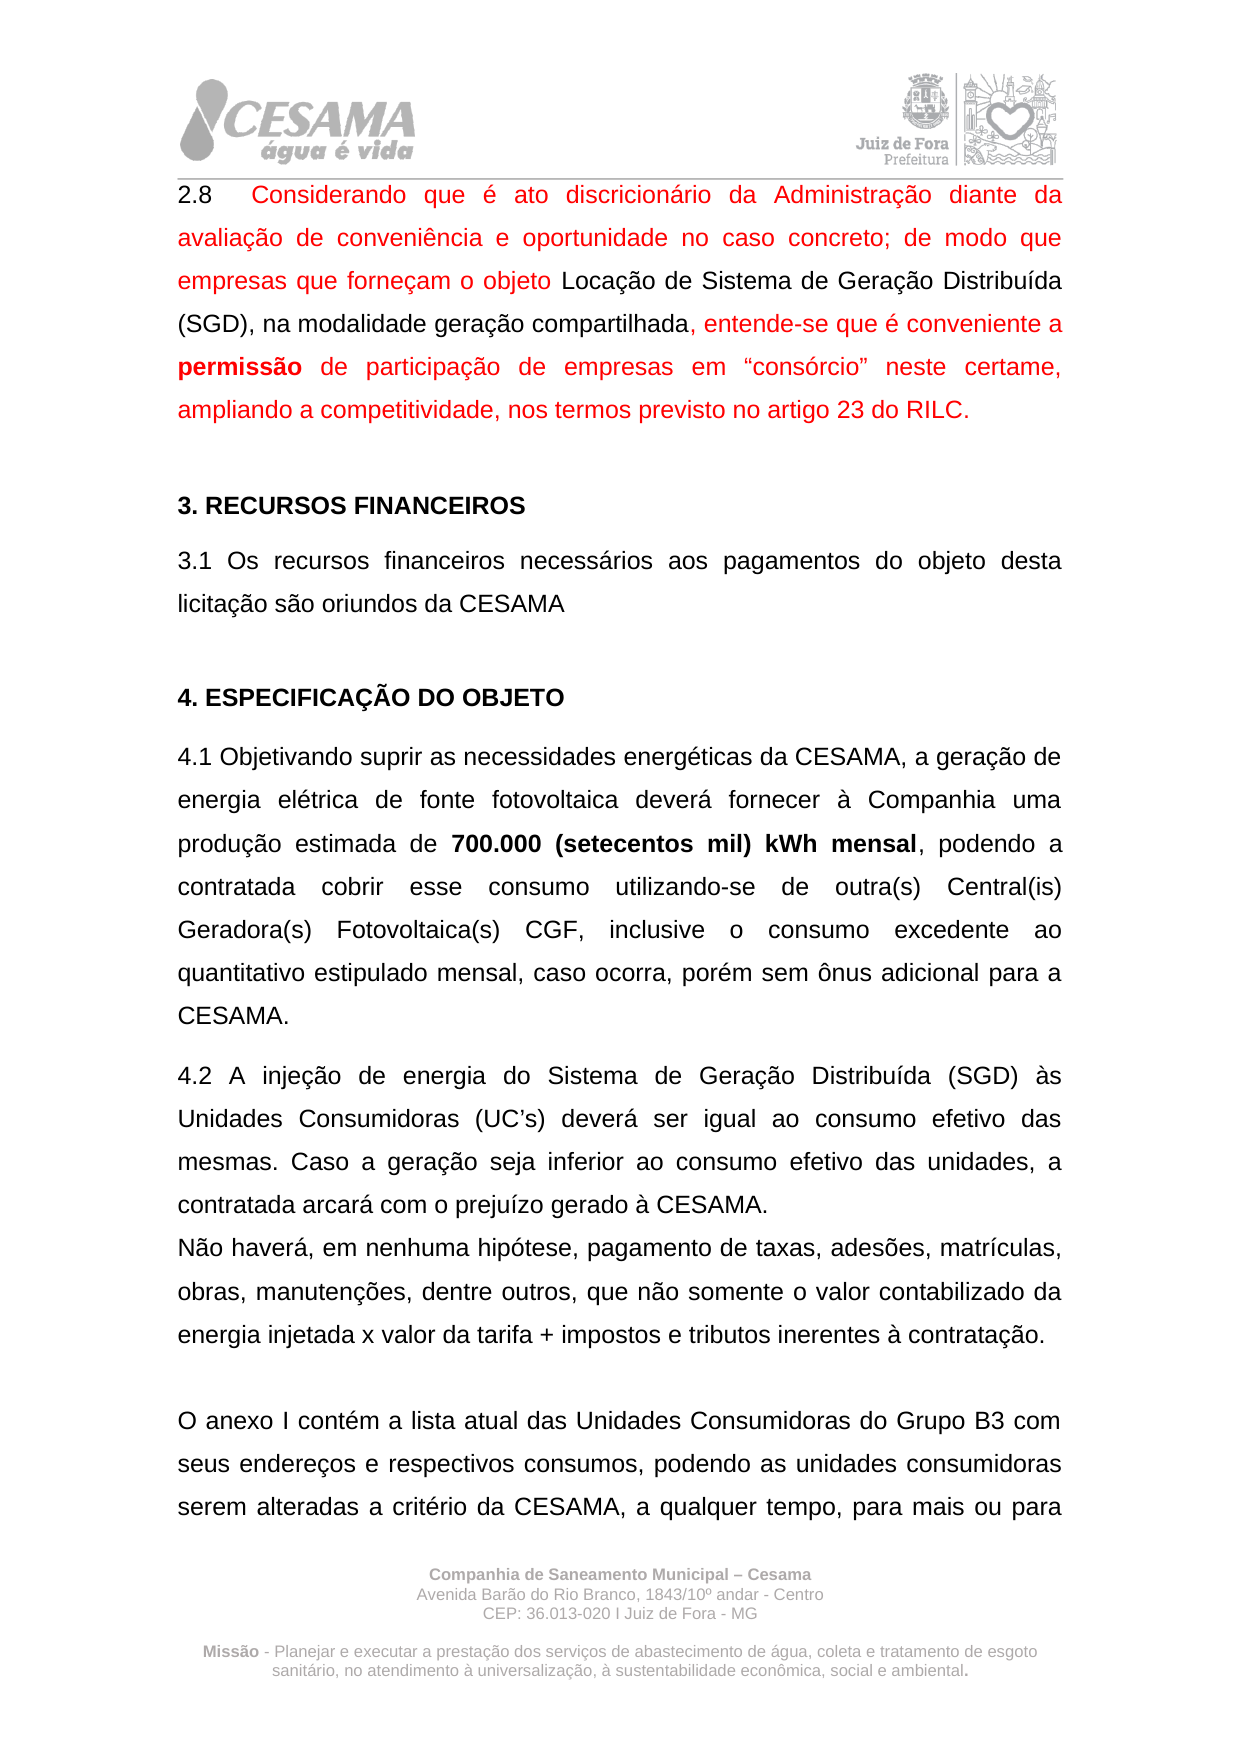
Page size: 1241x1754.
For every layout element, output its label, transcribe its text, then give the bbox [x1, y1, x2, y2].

text 3.1 Os recursos financeiros necessários aos pagamentos do objeto desta licitação são oriundos da CESAMA [177, 546, 1063, 618]
text Não haverá, em nenhuma hipótese, pagamento de taxas, adesões, matrículas, obras, manutenções, dentre outros, que não somente o valor contabilizado da energia injetada x valor da tarifa + impostos e tributos inerentes à contratação. [177, 1233, 1063, 1348]
text 4.1 Objetivando suprir as necessidades energéticas da CESAMA, a geração de energia elétrica de fonte fotovoltaica deverá fornecer à Companhia uma produção estimada de 700.000 (setecentos mil) kWh mensal, podendo a contratada cobrir esse consumo utilizando-se de outra(s) Central(is) Geradora(s) Fotovoltaica(s) CGF, inclusive o consumo excedente ao quantitativo estipulado mensal, caso ocorra, porém sem ônus adicional para a CESAMA. [177, 742, 1063, 1030]
subtitle 2.8 Considerando que é ato discricionário da Administração diante da avaliação de conveniência e oportunidade no caso concreto; de modo que empresas que forneçam o objeto Locação de Sistema de Geração Distribuída (SGD), na modalidade geração compartilhada, entende-se que é conveniente a permissão de participação de empresas em “consórcio” neste certame, ampliando a competitividade, nos termos previsto no artigo 23 do RILC. [177, 180, 1063, 424]
text 4.2 A injeção de energia do Sistema de Geração Distribuída (SGD) às Unidades Consumidoras (UC’s) deverá ser igual ao consumo efetivo das mesmas. Caso a geração seja inferior ao consumo efetivo das unidades, a contratada arcará com o prejuízo gerado à CESAMA. [177, 1061, 1063, 1219]
picture [177, 73, 1064, 180]
text 3. RECURSOS FINANCEIROS [177, 491, 1063, 519]
text 4. ESPECIFICAÇÃO DO OBJETO [177, 682, 1063, 711]
